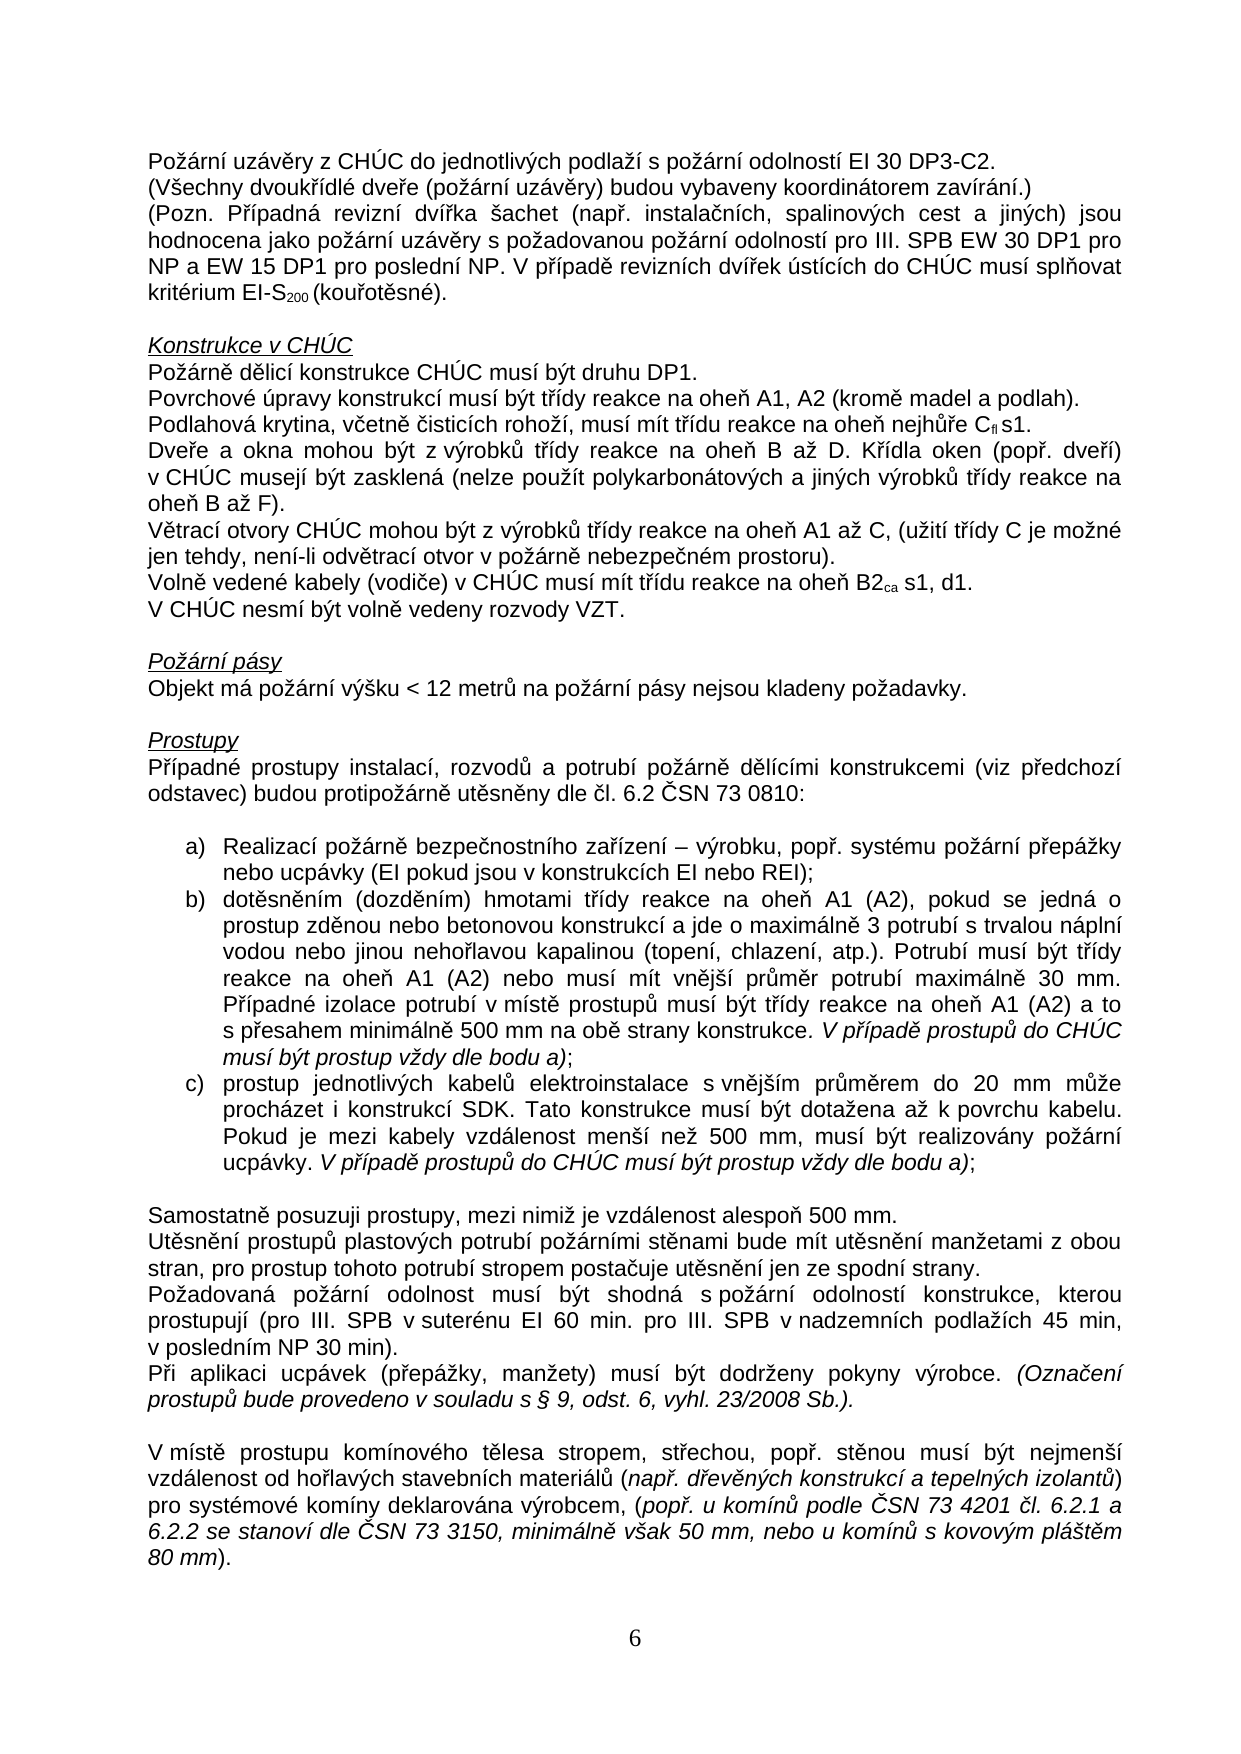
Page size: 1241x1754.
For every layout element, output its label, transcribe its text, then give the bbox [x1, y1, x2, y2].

text Případné prostupy instalací, rozvodů a potrubí požárně dělícími konstrukcemi (viz předchozí odstavec) budou protipožárně utěsněny dle čl. 6.2 ČSN 73 0810: [148, 754, 1122, 806]
text (Pozn. Případná revizní dvířka šachet (např. instalačních, spalinových cest a jiných) jsou hodnocena jako požární uzávěry s požadovanou požární odolností pro III. SPB EW 30 DP1 pro NP a EW 15 DP1 pro poslední NP. V případě revizních dvířek ústících do CHÚC musí splňovat kritérium EI-S200 (kouřotěsné). [148, 200, 1122, 306]
list Požadovaná požární odolnost musí být shodná s požární odolností konstrukce, kterou prostupují (pro III. SPB v suterénu EI 60 min. pro III. SPB v nadzemních podlažích 45 min, v posledním NP 30 min). [148, 1281, 1122, 1360]
text Požární pásy [148, 648, 1122, 675]
text Povrchové úpravy konstrukcí musí být třídy reakce na oheň A1, A2 (kromě madel a podlah). [148, 385, 1122, 411]
text Volně vedené kabely (vodiče) v CHÚC musí mít třídu reakce na oheň B2ca s1, d1. [148, 569, 1122, 596]
list Realizací požárně bezpečnostního zařízení – výrobku, popř. systému požární přepážky nebo ucpávky (EI pokud jsou v konstrukcích EI nebo REI); [185, 833, 1122, 886]
text Utěsnění prostupů plastových potrubí požárními stěnami bude mít utěsnění manžetami z obou stran, pro prostup tohoto potrubí stropem postačuje utěsnění jen ze spodní strany. [148, 1228, 1122, 1281]
text Prostupy [148, 727, 1122, 754]
text Při aplikaci ucpávek (přepážky, manžety) musí být dodrženy pokyny výrobce. (Označení prostupů bude provedeno v souladu s § 9, odst. 6, vyhl. 23/2008 Sb.). [148, 1360, 1122, 1413]
text Samostatně posuzuji prostupy, mezi nimiž je vzdálenost alespoň 500 mm. [148, 1202, 1122, 1228]
text V CHÚC nesmí být volně vedeny rozvody VZT. [148, 596, 1122, 622]
text (Všechny dvoukřídlé dveře (požární uzávěry) budou vybaveny koordinátorem zavírání.) [148, 174, 1122, 200]
text Konstrukce v CHÚC [148, 332, 1122, 358]
text Požární uzávěry z CHÚC do jednotlivých podlaží s požární odolností EI 30 DP3-C2. [148, 148, 1122, 174]
text Větrací otvory CHÚC mohou být z výrobků třídy reakce na oheň A1 až C, (užití třídy C je možné jen tehdy, není-li odvětrací otvor v požárně nebezpečném prostoru). [148, 517, 1122, 569]
text Požárně dělicí konstrukce CHÚC musí být druhu DP1. [148, 358, 1122, 385]
text Podlahová krytina, včetně čisticích rohoží, musí mít třídu reakce na oheň nejhůře Cfl s1. [148, 411, 1122, 437]
text V místě prostupu komínového tělesa stropem, střechou, popř. stěnou musí být nejmenší vzdálenost od hořlavých stavebních materiálů (např. dřevěných konstrukcí a tepelných izolantů) pro systémové komíny deklarována výrobcem, (popř. u komínů podle ČSN 73 4201 čl. 6.2.1 a 6.2.2 se stanoví dle ČSN 73 3150, minimálně však 50 mm, nebo u komínů s kovovým pláštěm 80 mm). [148, 1439, 1122, 1571]
list prostup jednotlivých kabelů elektroinstalace s vnějším průměrem do 20 mm může procházet i konstrukcí SDK. Tato konstrukce musí být dotažena až k povrchu kabelu. Pokud je mezi kabely vzdálenost menší než 500 mm, musí být realizovány požární ucpávky. V případě prostupů do CHÚC musí být prostup vždy dle bodu a); [185, 1070, 1122, 1175]
text Objekt má požární výšku < 12 metrů na požární pásy nejsou kladeny požadavky. [148, 675, 1122, 701]
text Dveře a okna mohou být z výrobků třídy reakce na oheň B až D. Křídla oken (popř. dveří) v CHÚC musejí být zasklená (nelze použít polykarbonátových a jiných výrobků třídy reakce na oheň B až F). [148, 437, 1122, 517]
list dotěsněním (dozděním) hmotami třídy reakce na oheň A1 (A2), pokud se jedná o prostup zděnou nebo betonovou konstrukcí a jde o maximálně 3 potrubí s trvalou náplní vodou nebo jinou nehořlavou kapalinou (topení, chlazení, atp.). Potrubí musí být třídy reakce na oheň A1 (A2) nebo musí mít vnější průměr potrubí maximálně 30 mm. Případné izolace potrubí v místě prostupů musí být třídy reakce na oheň A1 (A2) a to s přesahem minimálně 500 mm na obě strany konstrukce. V případě prostupů do CHÚC musí být prostup vždy dle bodu a); [185, 886, 1122, 1070]
